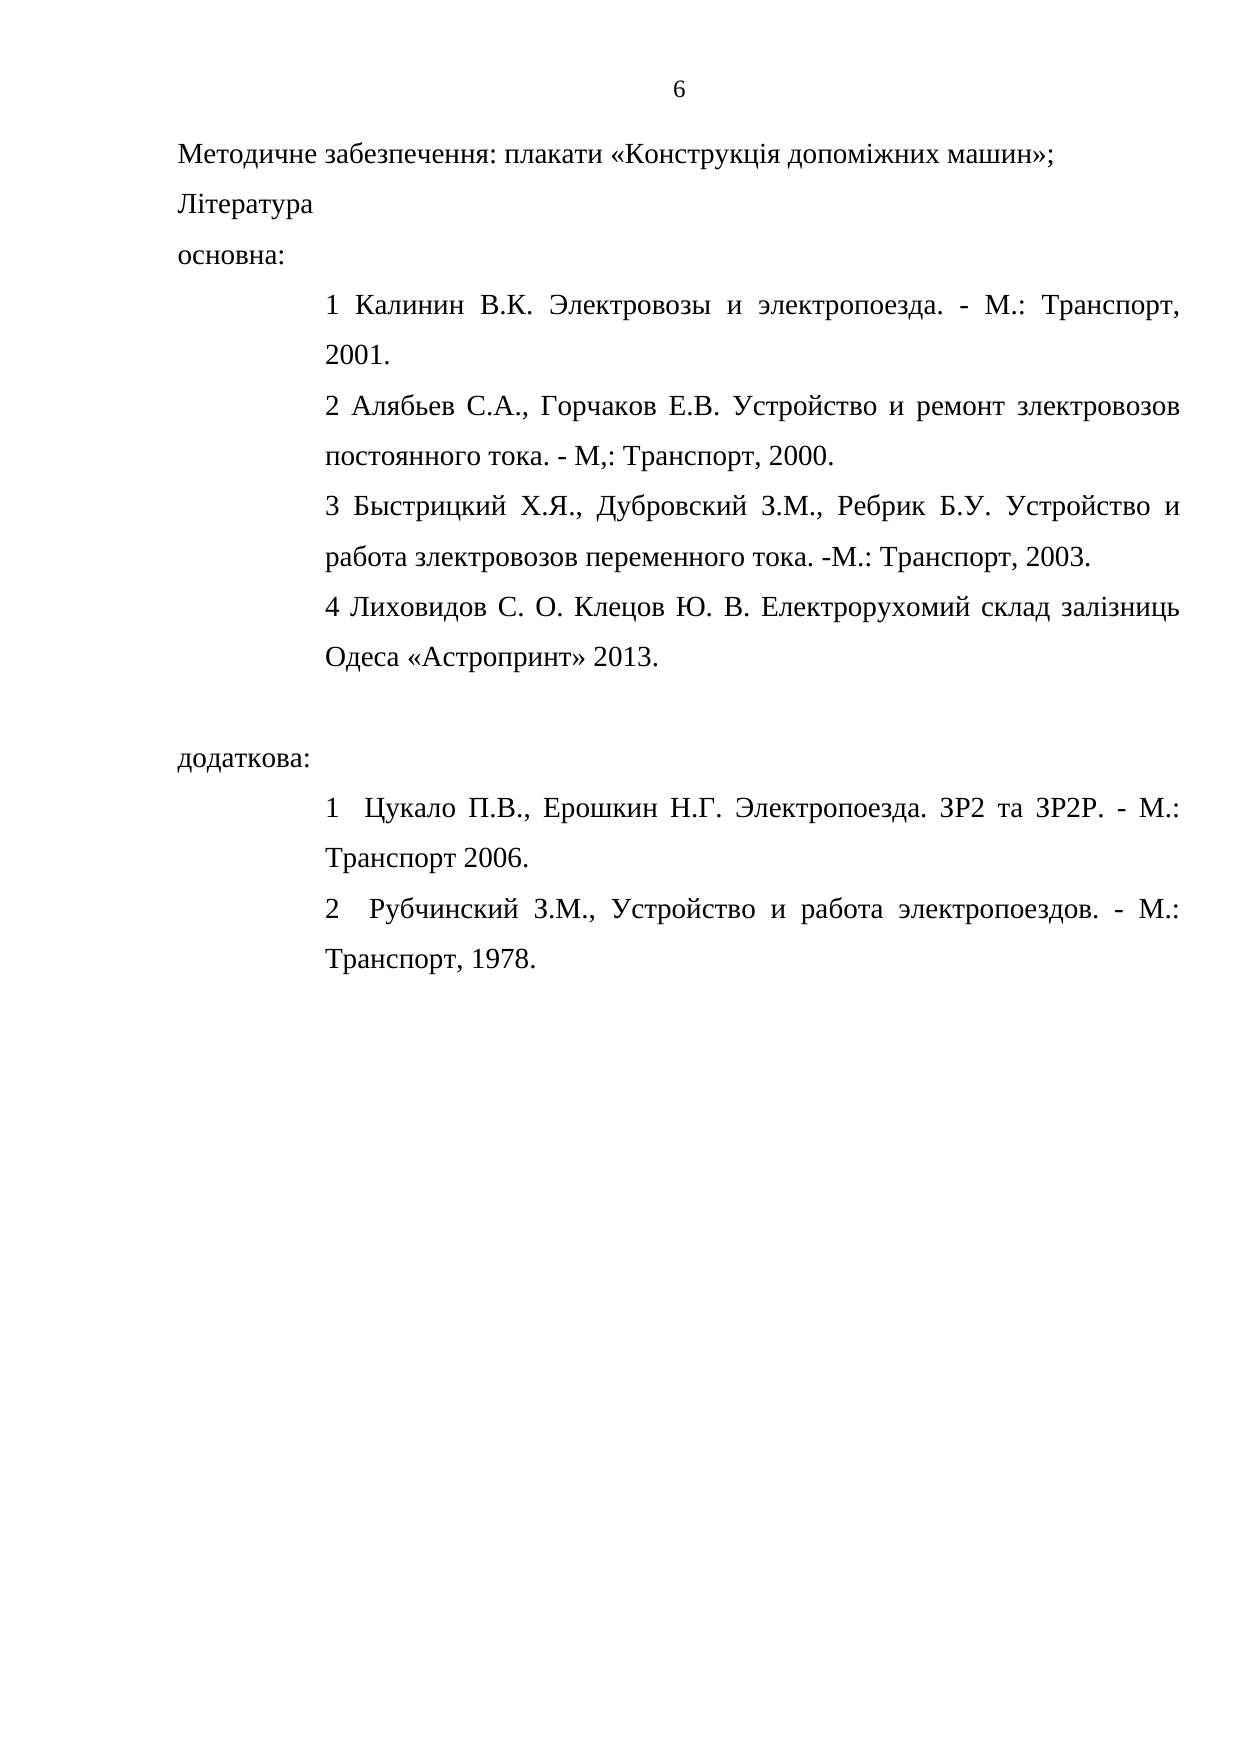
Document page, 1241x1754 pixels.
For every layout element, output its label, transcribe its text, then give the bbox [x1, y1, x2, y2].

text 4 Лиховидов С. О. Клецов Ю. В. Електрорухомий склад залізниць Одеса «Астропринт» 2013. [325, 589, 1181, 673]
text 2 Алябьев С.А., Горчаков Е.В. Устройство и ремонт злектровозов постоянного тока. - М,: Транспорт, 2000. [325, 388, 1181, 472]
text Методичне забезпечення: плакати «Конструкція допоміжних машин»; [177, 136, 1181, 170]
text 1 Калинин В.К. Электровозы и электропоезда. - М.: Транспорт, 2001. [325, 287, 1181, 371]
text 3 Быстрицкий Х.Я., Дубровский З.М., Ребрик Б.У. Устройство и работа злектровозов переменного тока. -М.: Транспорт, 2003. [325, 488, 1181, 572]
text Література [177, 186, 1181, 220]
text додаткова: [177, 740, 1181, 773]
text 1 Цукало П.В., Ерошкин Н.Г. Электропоезда. ЗР2 та ЗР2Р. - М.: Транспорт 2006. [325, 790, 1181, 874]
text основна: [177, 237, 1181, 270]
text 2 Рубчинский З.М., Устройство и работа электропоездов. - М.: Транспорт, 1978. [325, 891, 1181, 975]
